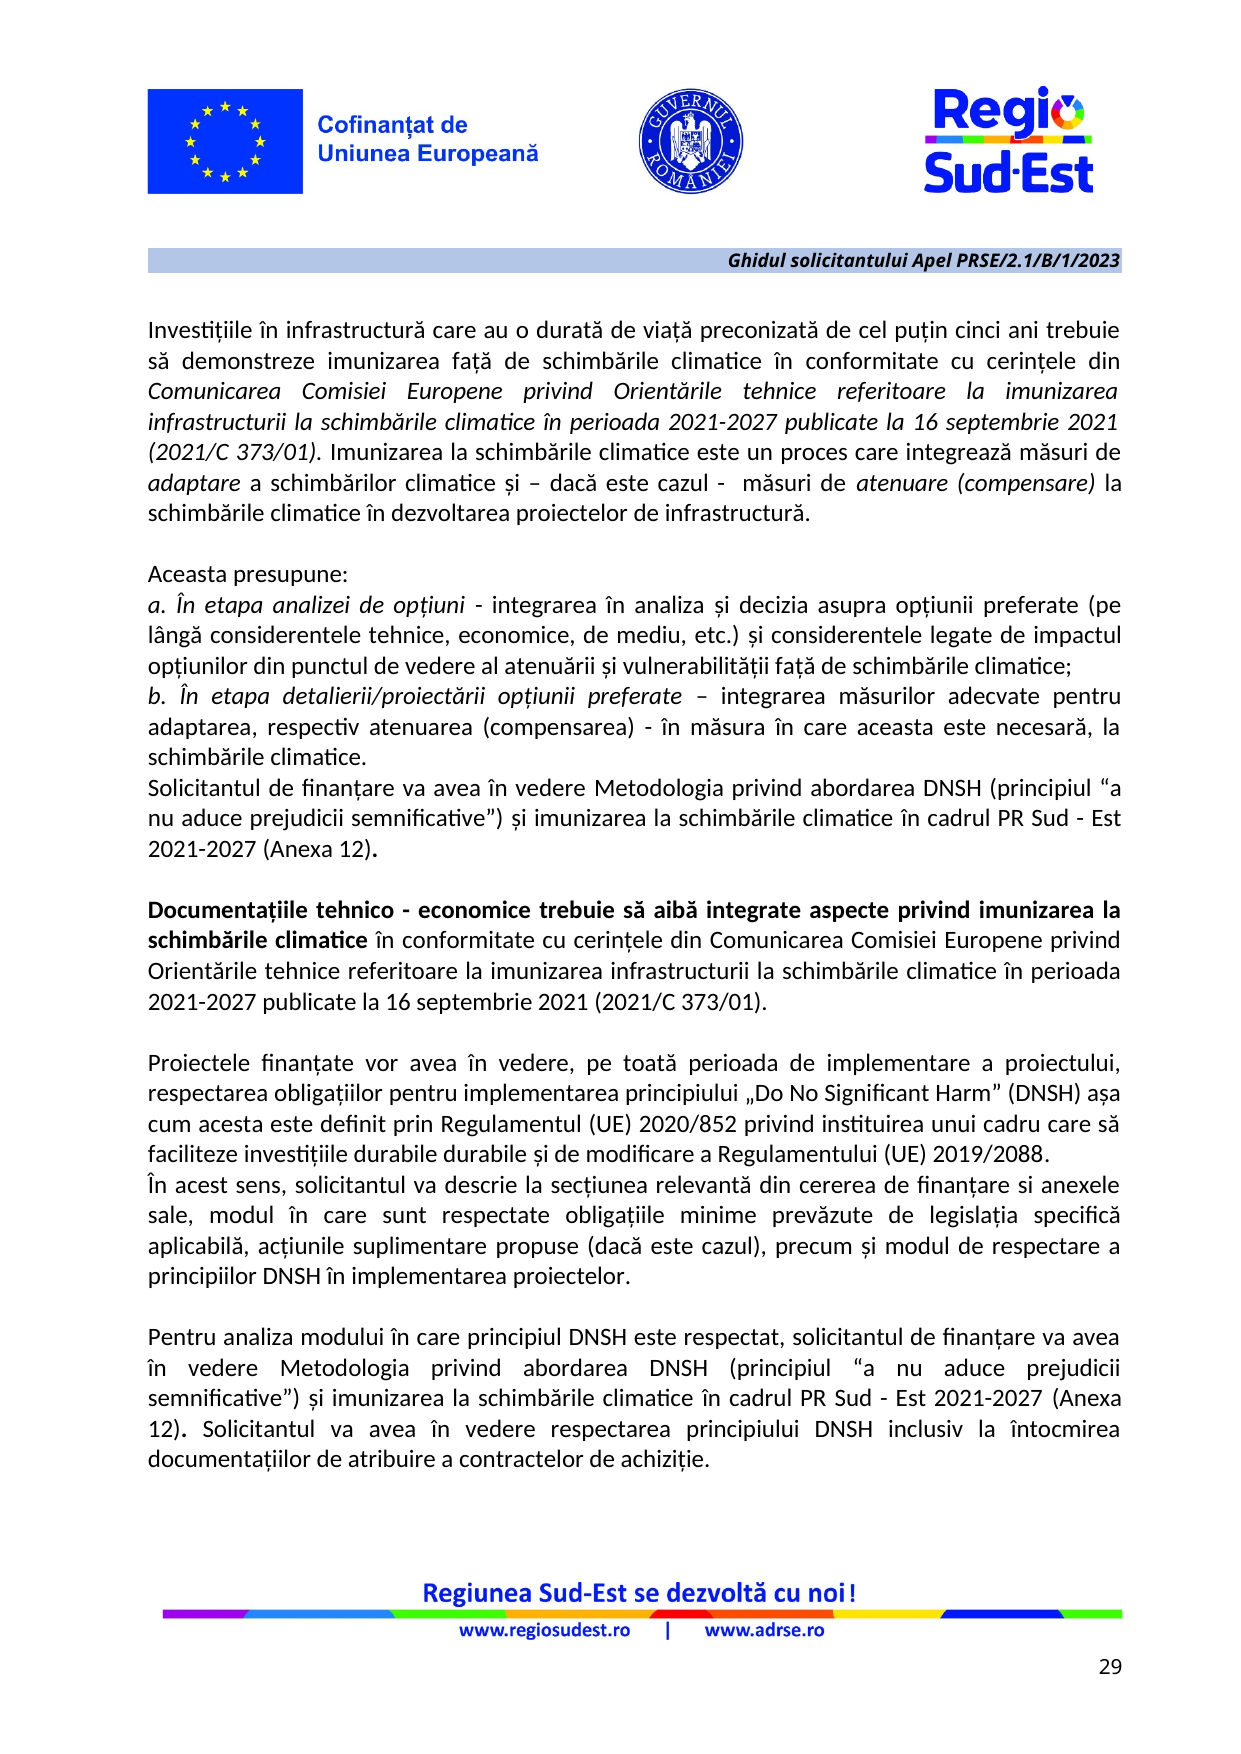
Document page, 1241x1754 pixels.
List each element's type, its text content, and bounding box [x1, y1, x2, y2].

text Aceasta presupune: [148, 558, 1122, 589]
text Pentru analiza modului în care principiul DNSH este respectat, solicitantul de finanțare va avea în vedere Metodologia privind abordarea DNSH (principiul “a nu aduce prejudicii semnificative”) și imunizarea la schimbările climatice în cadrul PR Sud - Est 2021-2027 (Anexa 12). Solicitantul va avea în vedere respectarea principiului DNSH inclusiv la întocmirea documentațiilor de atribuire a contractelor de achiziție. [148, 1321, 1122, 1474]
text Proiectele finanțate vor avea în vedere, pe toată perioada de implementare a proiectului, respectarea obligațiilor pentru implementarea principiului „Do No Significant Harm” (DNSH) așa cum acesta este definit prin Regulamentul (UE) 2020/852 privind instituirea unui cadru care să faciliteze investițiile durabile durabile și de modificare a Regulamentului (UE) 2019/2088. [148, 1047, 1122, 1169]
text Solicitantul de finanțare va avea în vedere Metodologia privind abordarea DNSH (principiul “a nu aduce prejudicii semnificative”) și imunizarea la schimbările climatice în cadrul PR Sud - Est 2021-2027 (Anexa 12). [148, 772, 1122, 864]
text a. În etapa analizei de opțiuni - integrarea în analiza şi decizia asupra opțiunii preferate (pe lângă considerentele tehnice, economice, de mediu, etc.) şi considerentele legate de impactul opțiunilor din punctul de vedere al atenuării şi vulnerabilității faţă de schimbările climatice; [148, 589, 1122, 681]
text În acest sens, solicitantul va descrie la secțiunea relevantă din cererea de finanțare si anexele sale, modul în care sunt respectate obligațiile minime prevăzute de legislația specifică aplicabilă, acțiunile suplimentare propuse (dacă este cazul), precum și modul de respectare a principiilor DNSH în implementarea proiectelor. [148, 1169, 1122, 1291]
picture [162, 1582, 1123, 1640]
text Documentațiile tehnico - economice trebuie să aibă integrate aspecte privind imunizarea la schimbările climatice în conformitate cu cerințele din Comunicarea Comisiei Europene privind Orientările tehnice referitoare la imunizarea infrastructurii la schimbările climatice în perioada 2021-2027 publicate la 16 septembrie 2021 (2021/C 373/01). [148, 894, 1122, 1016]
text b. În etapa detalierii/proiectării opțiunii preferate – integrarea măsurilor adecvate pentru adaptarea, respectiv atenuarea (compensarea) - în măsura în care aceasta este necesară, la schimbările climatice. [148, 681, 1122, 772]
picture [147, 86, 1093, 195]
text Investițiile în infrastructură care au o durată de viață preconizată de cel puțin cinci ani trebuie să demonstreze imunizarea față de schimbările climatice în conformitate cu cerințele din Comunicarea Comisiei Europene privind Orientările tehnice referitoare la imunizarea infrastructurii la schimbările climatice în perioada 2021-2027 publicate la 16 septembrie 2021 (2021/C 373/01). Imunizarea la schimbările climatice este un proces care integrează măsuri de adaptare a schimbărilor climatice și – dacă este cazul - măsuri de atenuare (compensare) la schimbările climatice în dezvoltarea proiectelor de infrastructură. [148, 314, 1122, 528]
